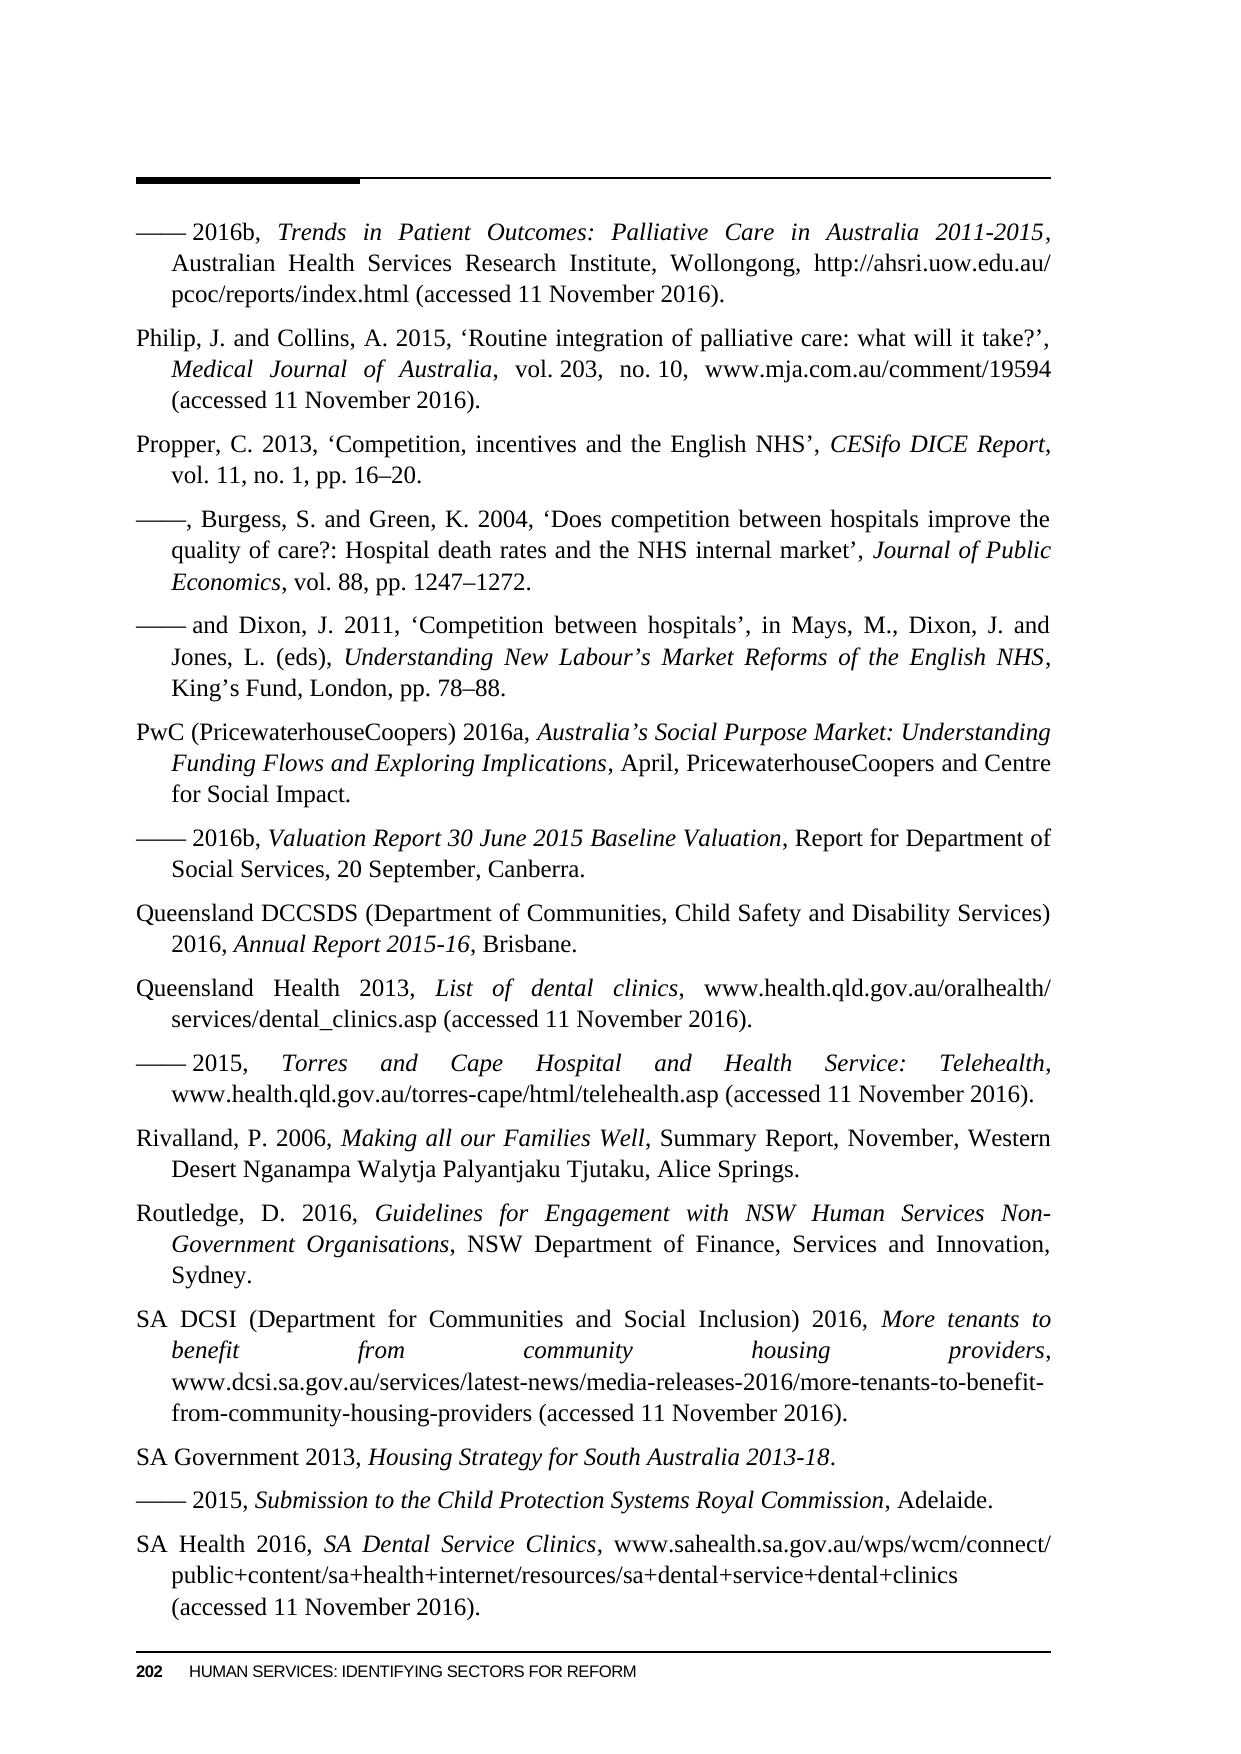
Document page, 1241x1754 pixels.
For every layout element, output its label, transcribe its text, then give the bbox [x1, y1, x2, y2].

text —— 2015, Submission to the Child Protection Systems Royal Commission, Adelaide. [136, 1483, 1051, 1514]
text SA Health 2016, SA Dental Service Clinics, www.sahealth.sa.gov.au/wps/wcm/connect/ public+content/sa+health+internet/resources/sa+dental+service+dental+clinics (accessed 11 November 2016). [136, 1527, 1051, 1621]
text ——, Burgess, S. and Green, K. 2004, ‘Does competition between hospitals improve the quality of care?: Hospital death rates and the NHS internal market’, Journal of Public Economics, vol. 88, pp. 1247–1272. [136, 502, 1051, 596]
text Philip, J. and Collins, A. 2015, ‘Routine integration of palliative care: what will it take?’, Medical Journal of Australia, vol. 203, no. 10, www.mja.com.au/comment/19594 (accessed 11 November 2016). [136, 321, 1051, 414]
text —— 2015, Torres and Cape Hospital and Health Service: Telehealth, www.health.qld.gov.au/torres-cape/html/telehealth.asp (accessed 11 November 2016). [136, 1046, 1051, 1108]
text Queensland DCCSDS (Department of Communities, Child Safety and Disability Services) 2016, Annual Report 2015-16, Brisbane. [136, 896, 1051, 958]
text Rivalland, P. 2006, Making all our Families Well, Summary Report, November, Western Desert Nganampa Walytja Palyantjaku Tjutaku, Alice Springs. [136, 1121, 1051, 1183]
text SA Government 2013, Housing Strategy for South Australia 2013-18. [136, 1439, 1051, 1471]
text Queensland Health 2013, List of dental clinics, www.health.qld.gov.au/oralhealth/ services/dental_clinics.asp (accessed 11 November 2016). [136, 971, 1051, 1033]
text Propper, C. 2013, ‘Competition, incentives and the English NHS’, CESifo DICE Report, vol. 11, no. 1, pp. 16–20. [136, 427, 1051, 489]
text SA DCSI (Department for Communities and Social Inclusion) 2016, More tenants to benefit from community housing providers, www.dcsi.sa.gov.au/services/latest-news/media-releases-2016/more-tenants-to-benefit-from-community-housing-providers (accessed 11 November 2016). [136, 1302, 1051, 1427]
text —— and Dixon, J. 2011, ‘Competition between hospitals’, in Mays, M., Dixon, J. and Jones, L. (eds), Understanding New Labour’s Market Reforms of the English NHS, King’s Fund, London, pp. 78–88. [136, 608, 1051, 702]
text —— 2016b, Valuation Report 30 June 2015 Baseline Valuation, Report for Department of Social Services, 20 September, Canberra. [136, 821, 1051, 883]
text Routledge, D. 2016, Guidelines for Engagement with NSW Human Services Non-Government Organisations, NSW Department of Finance, Services and Innovation, Sydney. [136, 1196, 1051, 1289]
text PwC (PricewaterhouseCoopers) 2016a, Australia’s Social Purpose Market: Understanding Funding Flows and Exploring Implications, April, PricewaterhouseCoopers and Centre for Social Impact. [136, 714, 1051, 808]
text —— 2016b, Trends in Patient Outcomes: Palliative Care in Australia 2011-2015, Australian Health Services Research Institute, Wollongong, http://ahsri.uow.edu.au/ pcoc/reports/index.html (accessed 11 November 2016). [136, 214, 1051, 308]
